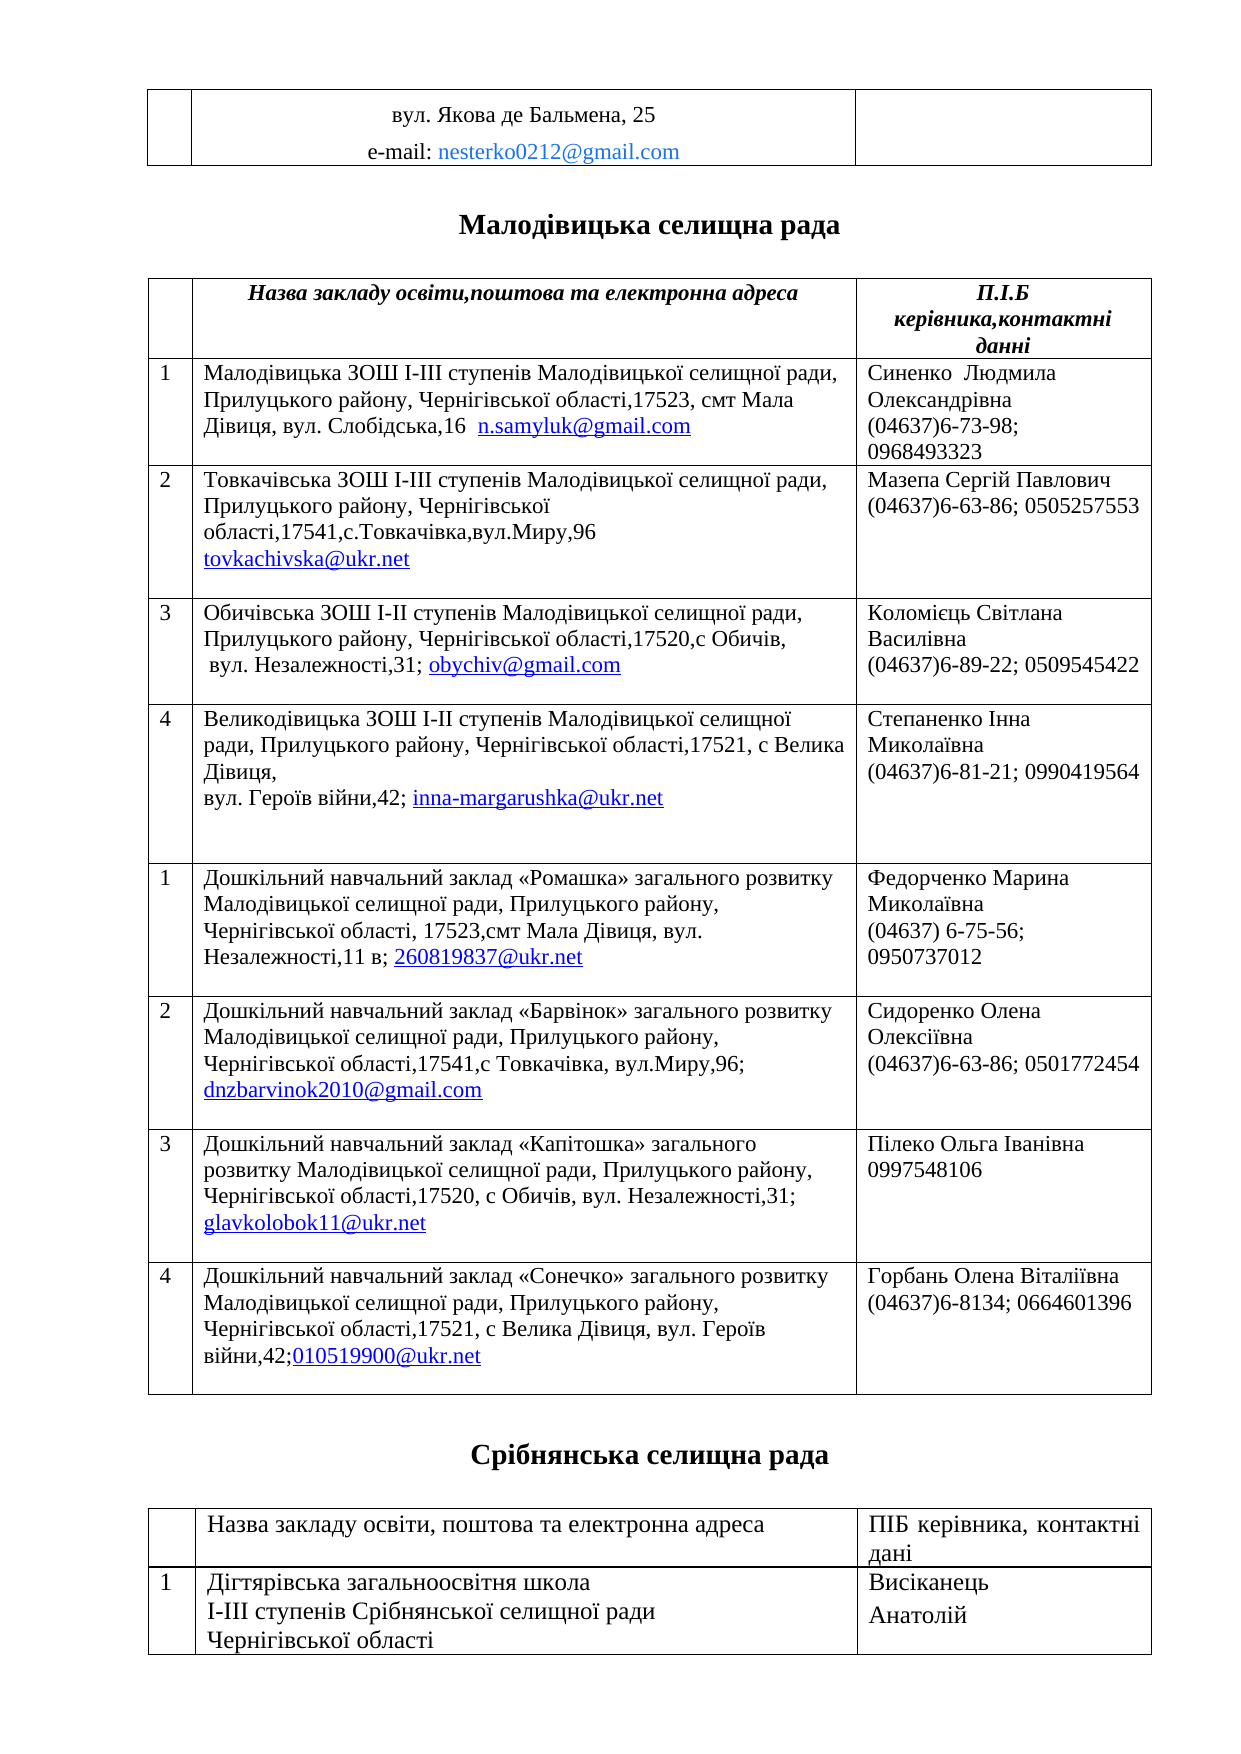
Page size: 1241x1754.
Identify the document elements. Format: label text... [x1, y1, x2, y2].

table_cell 3 [148, 90, 191, 164]
table_header Назва закладу освіти,поштова та електронна адреса [193, 279, 856, 358]
table_cell Дошкільний навчальний заклад «Капітошка» загального розвитку Малодівицької селищної ради, Прилуцького району, Чернігівської області,17520, с Обичів, вул. Незалежності,31; glavkolobok11@ukr.net [193, 1130, 856, 1262]
table_cell Великодівицька ЗОШ І-ІІ ступенів Малодівицької селищної ради, Прилуцького району, Чернігівської області,17521, с Велика Дівиця, вул. Героїв війни,42; inna-margarushka@ukr.net [193, 705, 856, 863]
table_cell 3 [149, 599, 192, 704]
table_cell 4 [149, 705, 192, 863]
table_cell 2 [149, 466, 192, 597]
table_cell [858, 1568, 1151, 1654]
table_cell Товкачівська ЗОШ І-ІІІ ступенів Малодівицької селищної ради, Прилуцького району, Чернігівської області,17541,с.Товкачівка,вул.Миру,96 tovkachivska@ukr.net [193, 466, 856, 597]
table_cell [192, 90, 855, 164]
table_cell Малодівицька ЗОШ І-ІІІ ступенів Малодівицької селищної ради, Прилуцького району, Чернігівської області,17523, смт Мала Дівиця, вул. Слобідська,16 n.samyluk@gmail.com [193, 359, 856, 465]
table_cell 2 [149, 997, 192, 1129]
table_cell Коломієць Світлана Василівна (04637)6-89-22; 0509545422 [857, 599, 1151, 704]
table_cell 3 [149, 1130, 192, 1262]
text Срібнянська селищна рада [148, 1433, 1152, 1470]
table_cell 1 [149, 1568, 195, 1654]
table_cell Степаненко Інна Миколаївна (04637)6-81-21; 0990419564 [857, 705, 1151, 863]
table_cell Дошкільний навчальний заклад «Сонечко» загального розвитку Малодівицької селищної ради, Прилуцького району, Чернігівської області,17521, с Велика Дівиця, вул. Героїв війни,42;010519900@ukr.net [193, 1263, 856, 1394]
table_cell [856, 90, 1151, 164]
table_header [149, 1509, 195, 1566]
table_header Назва закладу освіти, поштова та електронна адреса [196, 1509, 857, 1566]
table_cell Дошкільний навчальний заклад «Барвінок» загального розвитку Малодівицької селищної ради, Прилуцького району, Чернігівської області,17541,с Товкачівка, вул.Миру,96; dnzbarvinok2010@gmail.com [193, 997, 856, 1129]
table_cell Федорченко Марина Миколаївна (04637) 6-75-56; 0950737012 [857, 864, 1151, 996]
table_cell Дошкільний навчальний заклад «Ромашка» загального розвитку Малодівицької селищної ради, Прилуцького району, Чернігівської області, 17523,смт Мала Дівиця, вул. Незалежності,11 в; 260819837@ukr.net [193, 864, 856, 996]
table_cell Мазепа Сергій Павлович (04637)6-63-86; 0505257553 [857, 466, 1151, 597]
table_cell 1 [149, 864, 192, 996]
table_header [149, 279, 192, 358]
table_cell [196, 1568, 857, 1654]
table_cell 4 [149, 1263, 192, 1394]
table_cell Горбань Олена Віталіївна (04637)6-8134; 0664601396 [857, 1263, 1151, 1394]
table_header ПІБ керівника, контактні дані [858, 1509, 1151, 1566]
table_cell Сидоренко Олена Олексіївна (04637)6-63-86; 0501772454 [857, 997, 1151, 1129]
text Малодівицька селищна рада [148, 203, 1152, 278]
table_cell Пілеко Ольга Іванівна 0997548106 [857, 1130, 1151, 1262]
table_header П.І.Б керівника,контактні данні [857, 279, 1151, 358]
table_cell 1 [149, 359, 192, 465]
table_cell Синенко Людмила Олександрівна (04637)6-73-98; 0968493323 [857, 359, 1151, 465]
table_cell Обичівська ЗОШ І-ІІ ступенів Малодівицької селищної ради, Прилуцького району, Чернігівської області,17520,с Обичів, вул. Незалежності,31; obychiv@gmail.com [193, 599, 856, 704]
